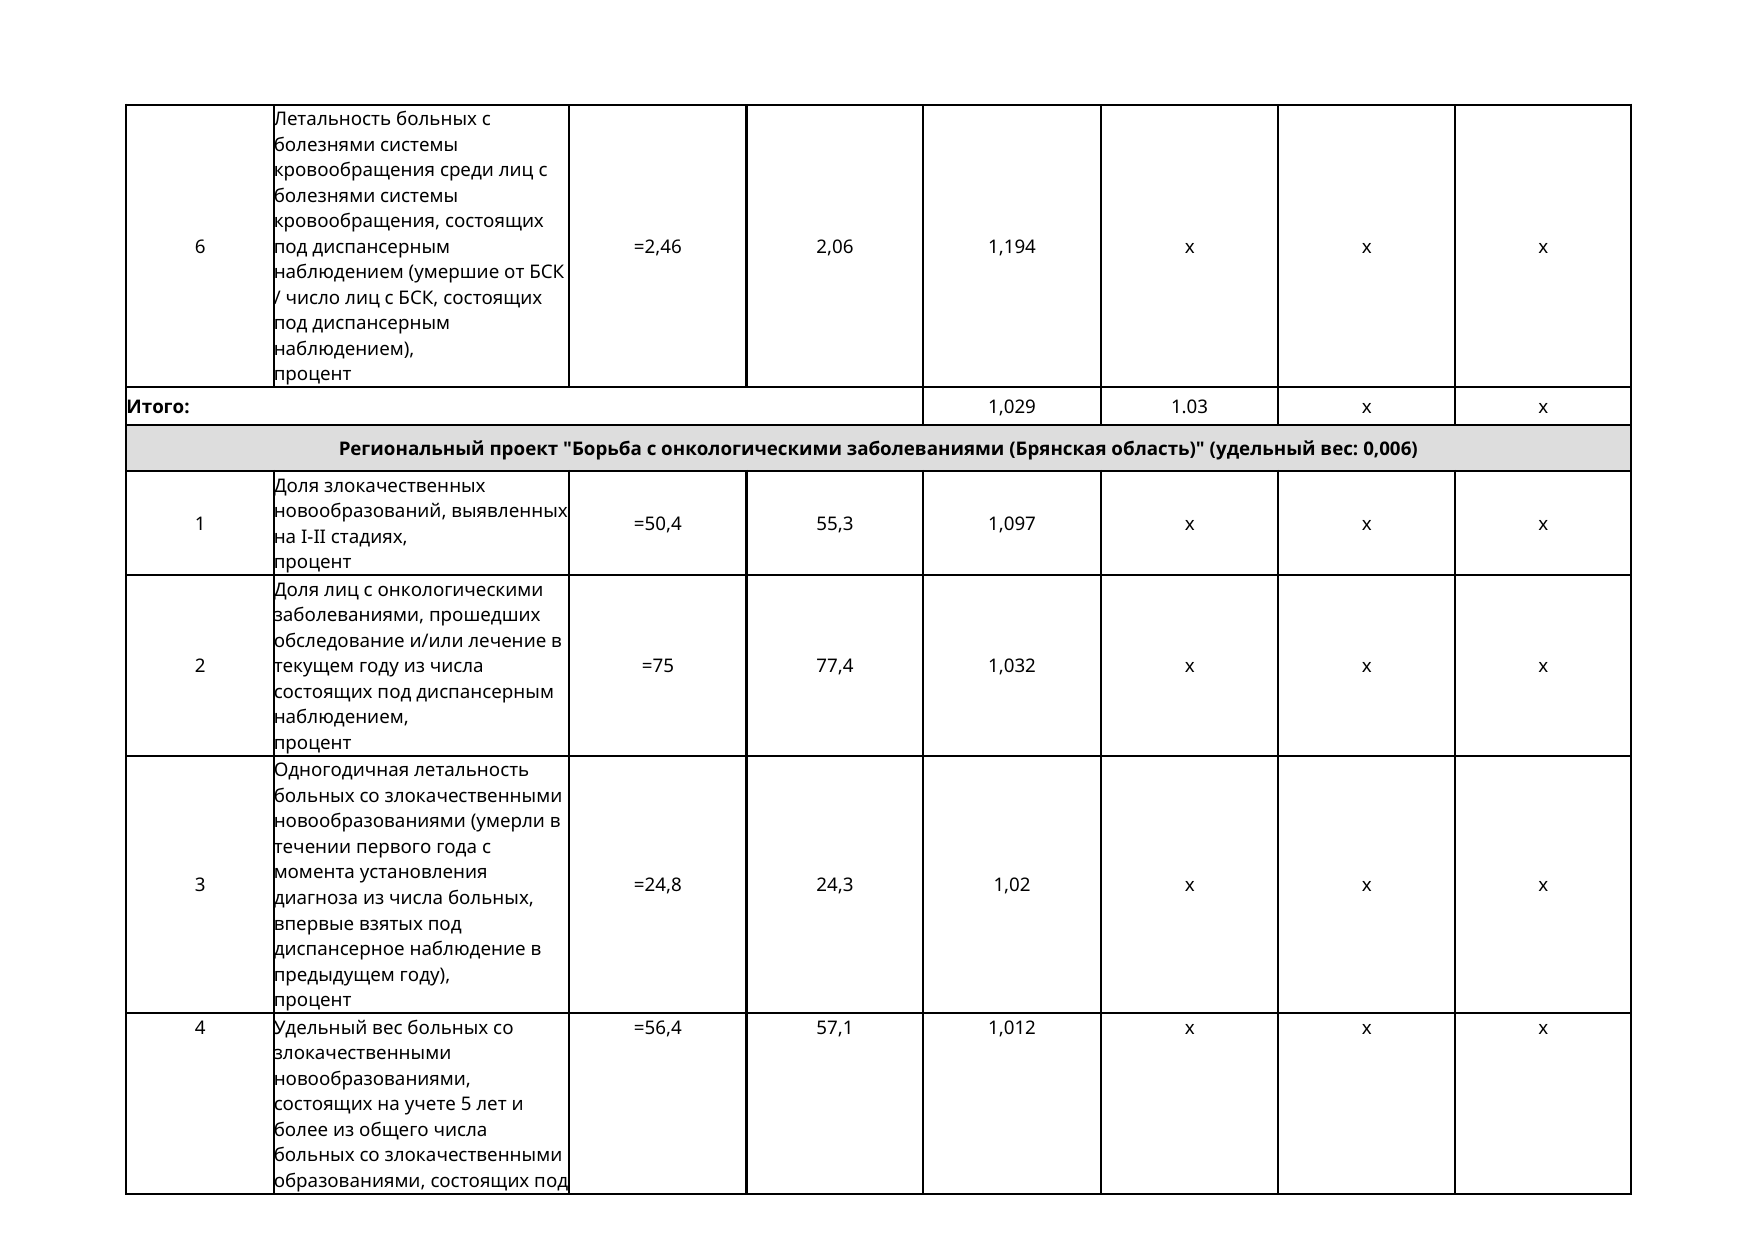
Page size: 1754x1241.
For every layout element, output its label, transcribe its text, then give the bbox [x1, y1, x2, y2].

table_cell 1,012 [924, 1014, 1100, 1193]
table_cell Итого: [127, 388, 922, 424]
table_cell =56,4 [570, 1014, 745, 1193]
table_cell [275, 1014, 568, 1193]
table_cell 24,3 [748, 757, 922, 1012]
table_cell x [1102, 106, 1277, 386]
table_cell 57,1 [748, 1014, 922, 1193]
table_cell =50,4 [570, 472, 745, 574]
table_cell x [1102, 472, 1277, 574]
table_cell 77,4 [748, 576, 922, 755]
table_cell Доля лиц с онкологическими заболеваниями, прошедших обследование и/или лечение в текущем году из числа состоящих под диспансерным наблюдением, процент [275, 576, 568, 755]
table_cell x [1102, 1014, 1277, 1193]
table_cell 1,02 [924, 757, 1100, 1012]
table_cell x [1456, 1014, 1630, 1193]
table_cell 3 [127, 757, 273, 1012]
table_cell 1 [127, 472, 273, 574]
table_cell 1.03 [1102, 388, 1277, 424]
table_cell x [1456, 576, 1630, 755]
table_cell Доля злокачественных новообразований, выявленных на I-II стадиях, процент [275, 472, 568, 574]
table_cell Региональный проект "Борьба с онкологическими заболеваниями (Брянская область)" (удельный вес: 0,006) [127, 426, 1630, 470]
table_cell 4 [127, 1014, 273, 1193]
table_cell 2 [127, 576, 273, 755]
table_cell x [1279, 576, 1454, 755]
table_cell =2,46 [570, 106, 745, 386]
table_cell 1,194 [924, 106, 1100, 386]
table_cell x [1456, 388, 1630, 424]
table_cell x [1279, 472, 1454, 574]
table_cell Летальность больных с болезнями системы кровообращения среди лиц с болезнями системы кровообращения, состоящих под диспансерным наблюдением (умершие от БСК / число лиц с БСК, состоящих под диспансерным наблюдением), процент [275, 106, 568, 386]
table_cell 55,3 [748, 472, 922, 574]
table_cell x [1102, 576, 1277, 755]
table_cell 1,032 [924, 576, 1100, 755]
table_cell Одногодичная летальность больных со злокачественными новообразованиями (умерли в течении первого года с момента установления диагноза из числа больных, впервые взятых под диспансерное наблюдение в предыдущем году), процент [275, 757, 568, 1012]
table_cell x [1456, 472, 1630, 574]
table_cell x [1279, 1014, 1454, 1193]
table_cell x [1279, 757, 1454, 1012]
table_cell x [1279, 106, 1454, 386]
table_cell 1,029 [924, 388, 1100, 424]
table_cell 6 [127, 106, 273, 386]
table_cell =75 [570, 576, 745, 755]
table_cell x [1456, 757, 1630, 1012]
table_cell 1,097 [924, 472, 1100, 574]
table_cell =24,8 [570, 757, 745, 1012]
table_cell x [1456, 106, 1630, 386]
table_cell 2,06 [748, 106, 922, 386]
table_cell x [1279, 388, 1454, 424]
table_cell x [1102, 757, 1277, 1012]
